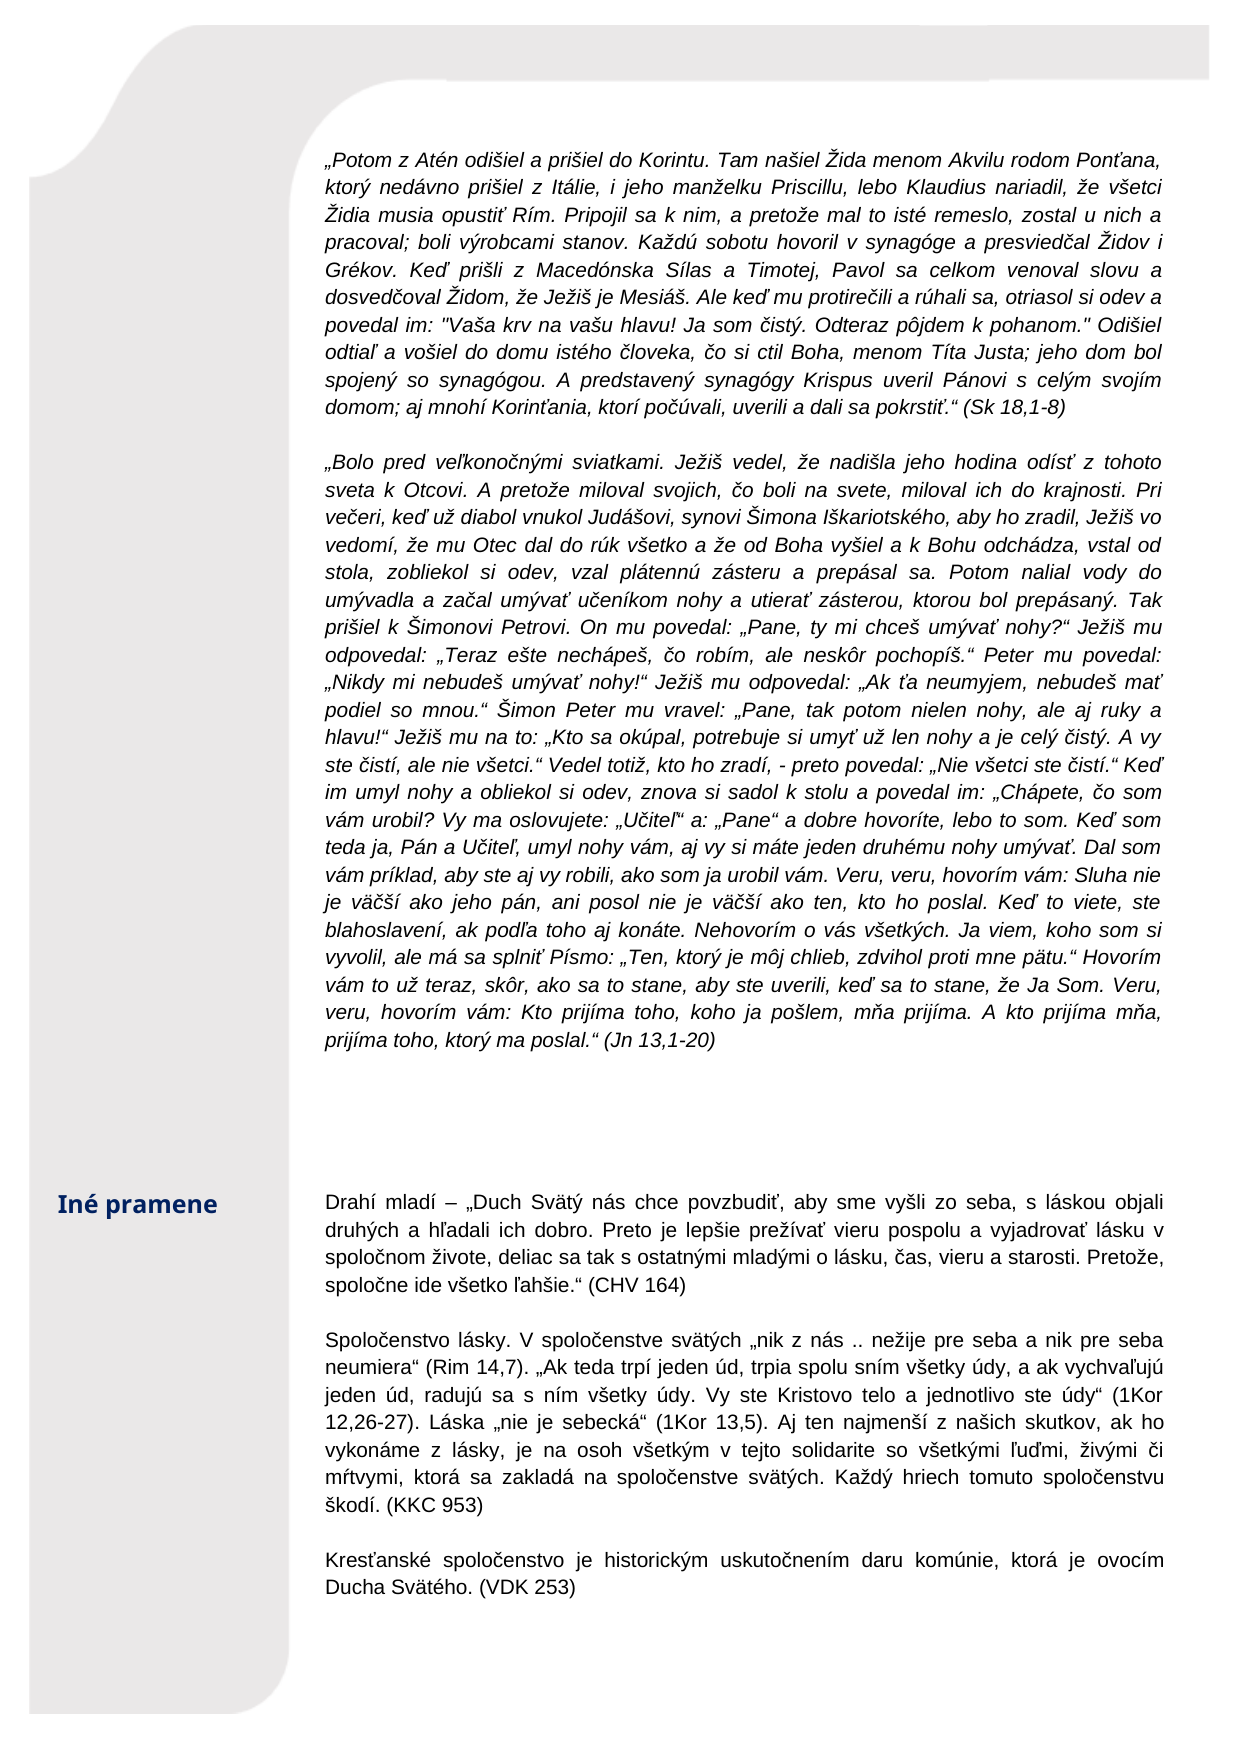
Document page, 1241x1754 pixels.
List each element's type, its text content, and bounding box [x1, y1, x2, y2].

text „Bolo pred veľkonočnými sviatkami. Ježiš vedel, že nadišla jeho hodina odísť z tohoto sveta k Otcovi. A pretože miloval svojich, čo boli na svete, miloval ich do krajnosti. Pri večeri, keď už diabol vnukol Judášovi, synovi Šimona Iškariotského, aby ho zradil, Ježiš vo vedomí, že mu Otec dal do rúk všetko a že od Boha vyšiel a k Bohu odchádza, vstal od stola, zobliekol si odev, vzal plátennú zásteru a prepásal sa. Potom nalial vody do umývadla a začal umývať učeníkom nohy a utierať zásterou, ktorou bol prepásaný. Tak prišiel k Šimonovi Petrovi. On mu povedal: „Pane, ty mi chceš umývať nohy?“ Ježiš mu odpovedal: „Teraz ešte nechápeš, čo robím, ale neskôr pochopíš.“ Peter mu povedal: „Nikdy mi nebudeš umývať nohy!“ Ježiš mu odpovedal: „Ak ťa neumyjem, nebudeš mať podiel so mnou.“ Šimon Peter mu vravel: „Pane, tak potom nielen nohy, ale aj ruky a hlavu!“ Ježiš mu na to: „Kto sa okúpal, potrebuje si umyť už len nohy a je celý čistý. A vy ste čistí, ale nie všetci.“ Vedel totiž, kto ho zradí, - preto povedal: „Nie všetci ste čistí.“ Keď im umyl nohy a obliekol si odev, znova si sadol k stolu a povedal im: „Chápete, čo som vám urobil? Vy ma oslovujete: „Učiteľ“ a: „Pane“ a dobre hovoríte, lebo to som. Keď som teda ja, Pán a Učiteľ, umyl nohy vám, aj vy si máte jeden druhému nohy umývať. Dal som vám príklad, aby ste aj vy robili, ako som ja urobil vám. Veru, veru, hovorím vám: Sluha nie je väčší ako jeho pán, ani posol nie je väčší ako ten, kto ho poslal. Keď to viete, ste blahoslavení, ak podľa toho aj konáte. Nehovorím o vás všetkých. Ja viem, koho som si vyvolil, ale má sa splniť Písmo: „Ten, ktorý je môj chlieb, zdvihol proti mne pätu.“ Hovorím vám to už teraz, skôr, ako sa to stane, aby ste uverili, keď sa to stane, že Ja Som. Veru, veru, hovorím vám: Kto prijíma toho, koho ja pošlem, mňa prijíma. A kto prijíma mňa, prijíma toho, ktorý ma poslal.“ (Jn 13,1-20) [325, 450, 1165, 1052]
text Drahí mladí – „Duch Svätý nás chce povzbudiť, aby sme vyšli zo seba, s láskou objali druhých a hľadali ich dobro. Preto je lepšie prežívať vieru pospolu a vyjadrovať lásku v spoločnom živote, deliac sa tak s ostatnými mladými o lásku, čas, vieru a starosti. Pretože, spoločne ide všetko ľahšie.“ (CHV 164) [325, 1190, 1165, 1296]
picture [29, 25, 1210, 1714]
text Spoločenstvo lásky. V spoločenstve svätých „nik z nás .. nežije pre seba a nik pre seba neumiera“ (Rim 14,7). „Ak teda trpí jeden úd, trpia spolu sním všetky údy, a ak vychvaľujú jeden úd, radujú sa s ním všetky údy. Vy ste Kristovo telo a jednotlivo ste údy“ (1Kor 12,26-27). Láska „nie je sebecká“ (1Kor 13,5). Aj ten najmenší z našich skutkov, ak ho vykonáme z lásky, je na osoh všetkým v tejto solidarite so všetkými ľuďmi, živými či mŕtvymi, ktorá sa zakladá na spoločenstve svätých. Každý hriech tomuto spoločenstvu škodí. (KKC 953) [325, 1327, 1165, 1516]
text „Potom z Atén odišiel a prišiel do Korintu. Tam našiel Žida menom Akvilu rodom Ponťana, ktorý nedávno prišiel z Itálie, i jeho manželku Priscillu, lebo Klaudius nariadil, že všetci Židia musia opustiť Rím. Pripojil sa k nim, a pretože mal to isté remeslo, zostal u nich a pracoval; boli výrobcami stanov. Každú sobotu hovoril v synagóge a presviedčal Židov i Grékov. Keď prišli z Macedónska Sílas a Timotej, Pavol sa celkom venoval slovu a dosvedčoval Židom, že Ježiš je Mesiáš. Ale keď mu protirečili a rúhali sa, otriasol si odev a povedal im: "Vaša krv na vašu hlavu! Ja som čistý. Odteraz pôjdem k pohanom." Odišiel odtiaľ a vošiel do domu istého človeka, čo si ctil Boha, menom Títa Justa; jeho dom bol spojený so synagógou. A predstavený synagógy Krispus uveril Pánovi s celým svojím domom; aj mnohí Korinťania, ktorí počúvali, uverili a dali sa pokrstiť.“ (Sk 18,1-8) [325, 148, 1165, 419]
text Kresťanské spoločenstvo je historickým uskutočnením daru komúnie, ktorá je ovocím Ducha Svätého. (VDK 253) [325, 1547, 1165, 1599]
